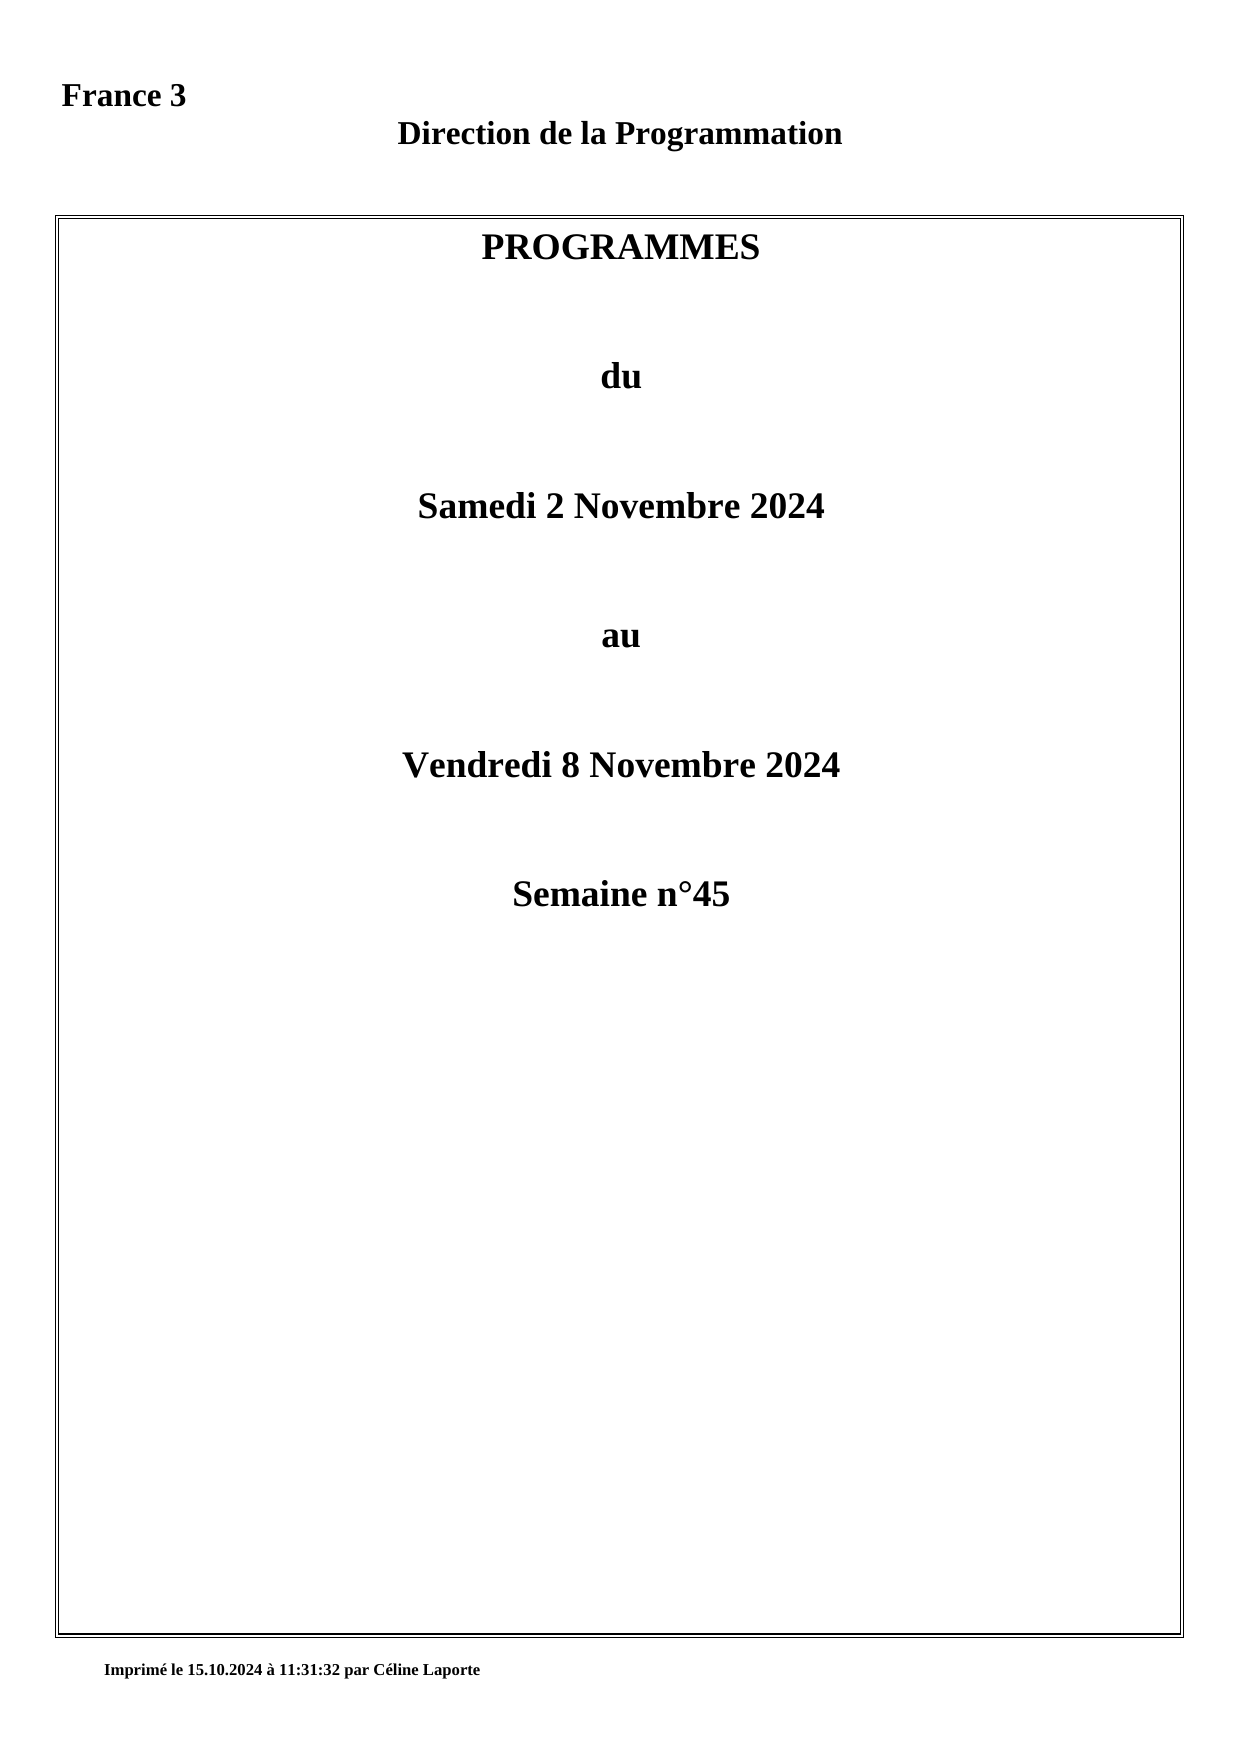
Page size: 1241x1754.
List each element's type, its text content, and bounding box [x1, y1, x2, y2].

text Vendredi 8 Novembre 2024 [63, 742, 1179, 785]
text Samedi 2 Novembre 2024 [63, 483, 1179, 526]
text du [63, 354, 1179, 397]
text Semaine n°45 [63, 871, 1179, 914]
text au [63, 613, 1179, 656]
text PROGRAMMES [63, 224, 1179, 268]
